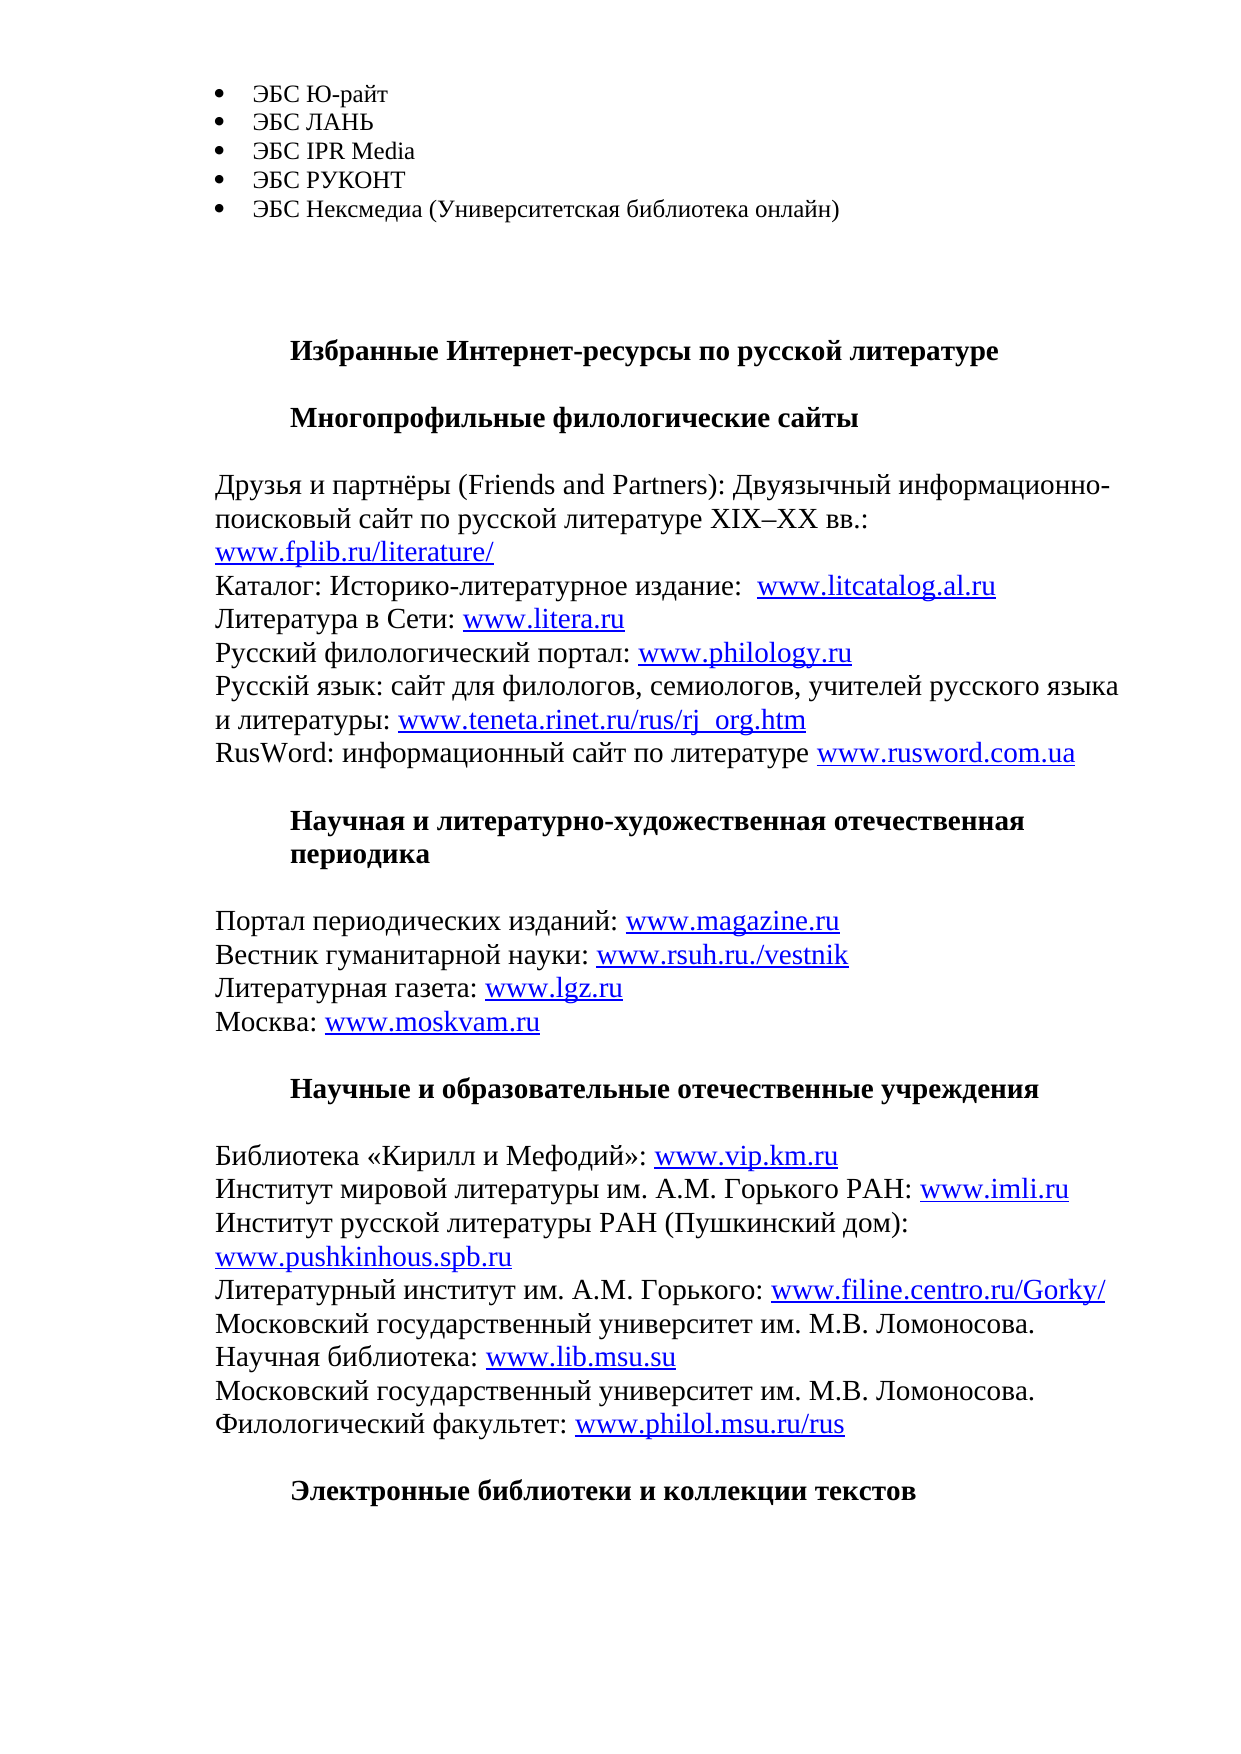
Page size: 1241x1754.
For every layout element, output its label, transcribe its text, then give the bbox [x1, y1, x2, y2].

text Институт русской литературы РАН (Пушкинский дом): www.pushkinhous.spb.ru [215, 1205, 1136, 1272]
text Научная и литературно-художественная отечественная периодика [290, 803, 1136, 870]
text Москва: www.moskvam.ru [215, 1004, 1136, 1037]
text Каталог: Историко-литературное издание: www.litcatalog.al.ru [215, 568, 1136, 601]
text Друзья и партнёры (Friends and Partners): Двуязычный информационно-поисковый сайт по русской литературе XIX–XX вв.: www.fplib.ru/literature/ [215, 467, 1136, 568]
list ЭБС ЛАНЬ [215, 107, 1136, 136]
list ЭБС РУКОНТ [215, 165, 1136, 194]
text Электронные библиотеки и коллекции текстов [290, 1473, 1136, 1507]
text Литературная газета: www.lgz.ru [215, 970, 1136, 1004]
text Вестник гуманитарной науки: www.rsuh.ru./vestnik [215, 937, 1136, 970]
text Избранные Интернет-ресурсы по русской литературе [290, 333, 1136, 367]
list ЭБС IPR Media [215, 136, 1136, 165]
text Библиотека «Кирилл и Мефодий»: www.vip.km.ru [215, 1138, 1136, 1172]
text Русский филологический портал: www.philology.ru [215, 635, 1136, 668]
text Научные и образовательные отечественные учреждения [290, 1071, 1136, 1104]
text Московский государственный университет им. М.В. Ломоносова. Филологический факультет: www.philol.msu.ru/rus [215, 1373, 1136, 1440]
text Многопрофильные филологические сайты [290, 400, 1136, 434]
text Литературный институт им. А.М. Горького: www.filine.centro.ru/Gorky/ [215, 1272, 1136, 1306]
text Литература в Сети: www.litera.ru [215, 601, 1136, 635]
text Портал периодических изданий: www.magazine.ru [215, 903, 1136, 937]
list ЭБС Ю-райт [215, 79, 1136, 107]
list ЭБС Нексмедиа (Университетская библиотека онлайн) [215, 194, 1136, 222]
text Институт мировой литературы им. А.М. Горького РАН: www.imli.ru [215, 1172, 1136, 1205]
text Московский государственный университет им. М.В. Ломоносова. Научная библиотека: www.lib.msu.su [215, 1306, 1136, 1373]
text RusWord: информационный сайт по литературе www.rusword.com.ua [215, 736, 1136, 769]
text Русскiй язык: сайт для филологов, cемиологов, учителей русского языка и литературы: www.teneta.rinet.ru/rus/rj_org.htm [215, 668, 1136, 736]
